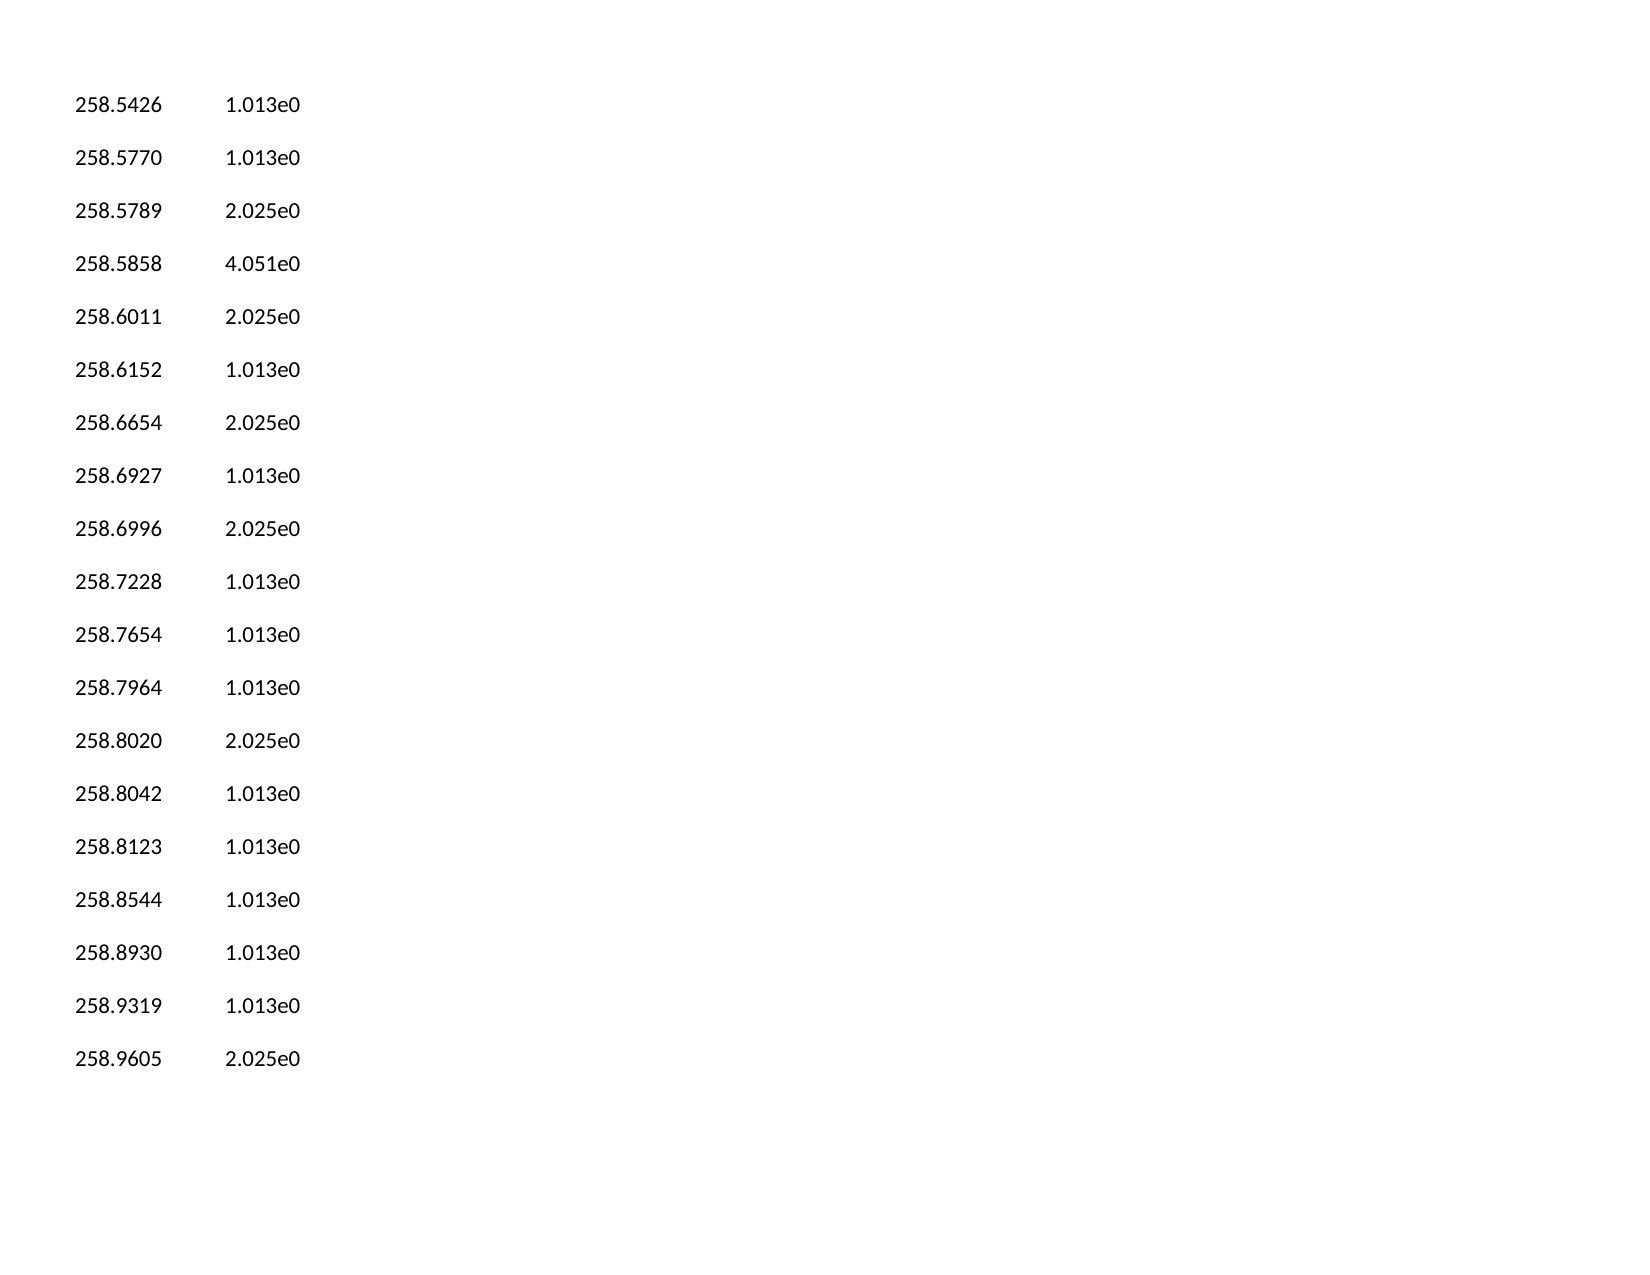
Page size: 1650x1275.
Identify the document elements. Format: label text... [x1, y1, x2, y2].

text 258.7654 1.013e0 [75, 620, 1563, 648]
text 258.7228 1.013e0 [75, 567, 1563, 595]
text 258.6996 2.025e0 [75, 514, 1563, 542]
text 258.5770 1.013e0 [75, 143, 1563, 171]
text 258.8020 2.025e0 [75, 726, 1563, 754]
text 258.5426 1.013e0 [75, 90, 1563, 118]
text 258.9319 1.013e0 [75, 991, 1563, 1019]
text 258.8930 1.013e0 [75, 938, 1563, 966]
text 258.6654 2.025e0 [75, 408, 1563, 436]
text 258.5858 4.051e0 [75, 249, 1563, 277]
text 258.8123 1.013e0 [75, 832, 1563, 860]
text 258.6152 1.013e0 [75, 355, 1563, 383]
text 258.6011 2.025e0 [75, 302, 1563, 330]
text 258.6927 1.013e0 [75, 461, 1563, 489]
text 258.8042 1.013e0 [75, 779, 1563, 807]
text 258.5789 2.025e0 [75, 196, 1563, 224]
text 258.9605 2.025e0 [75, 1044, 1563, 1072]
text 258.7964 1.013e0 [75, 673, 1563, 701]
text 258.8544 1.013e0 [75, 885, 1563, 913]
